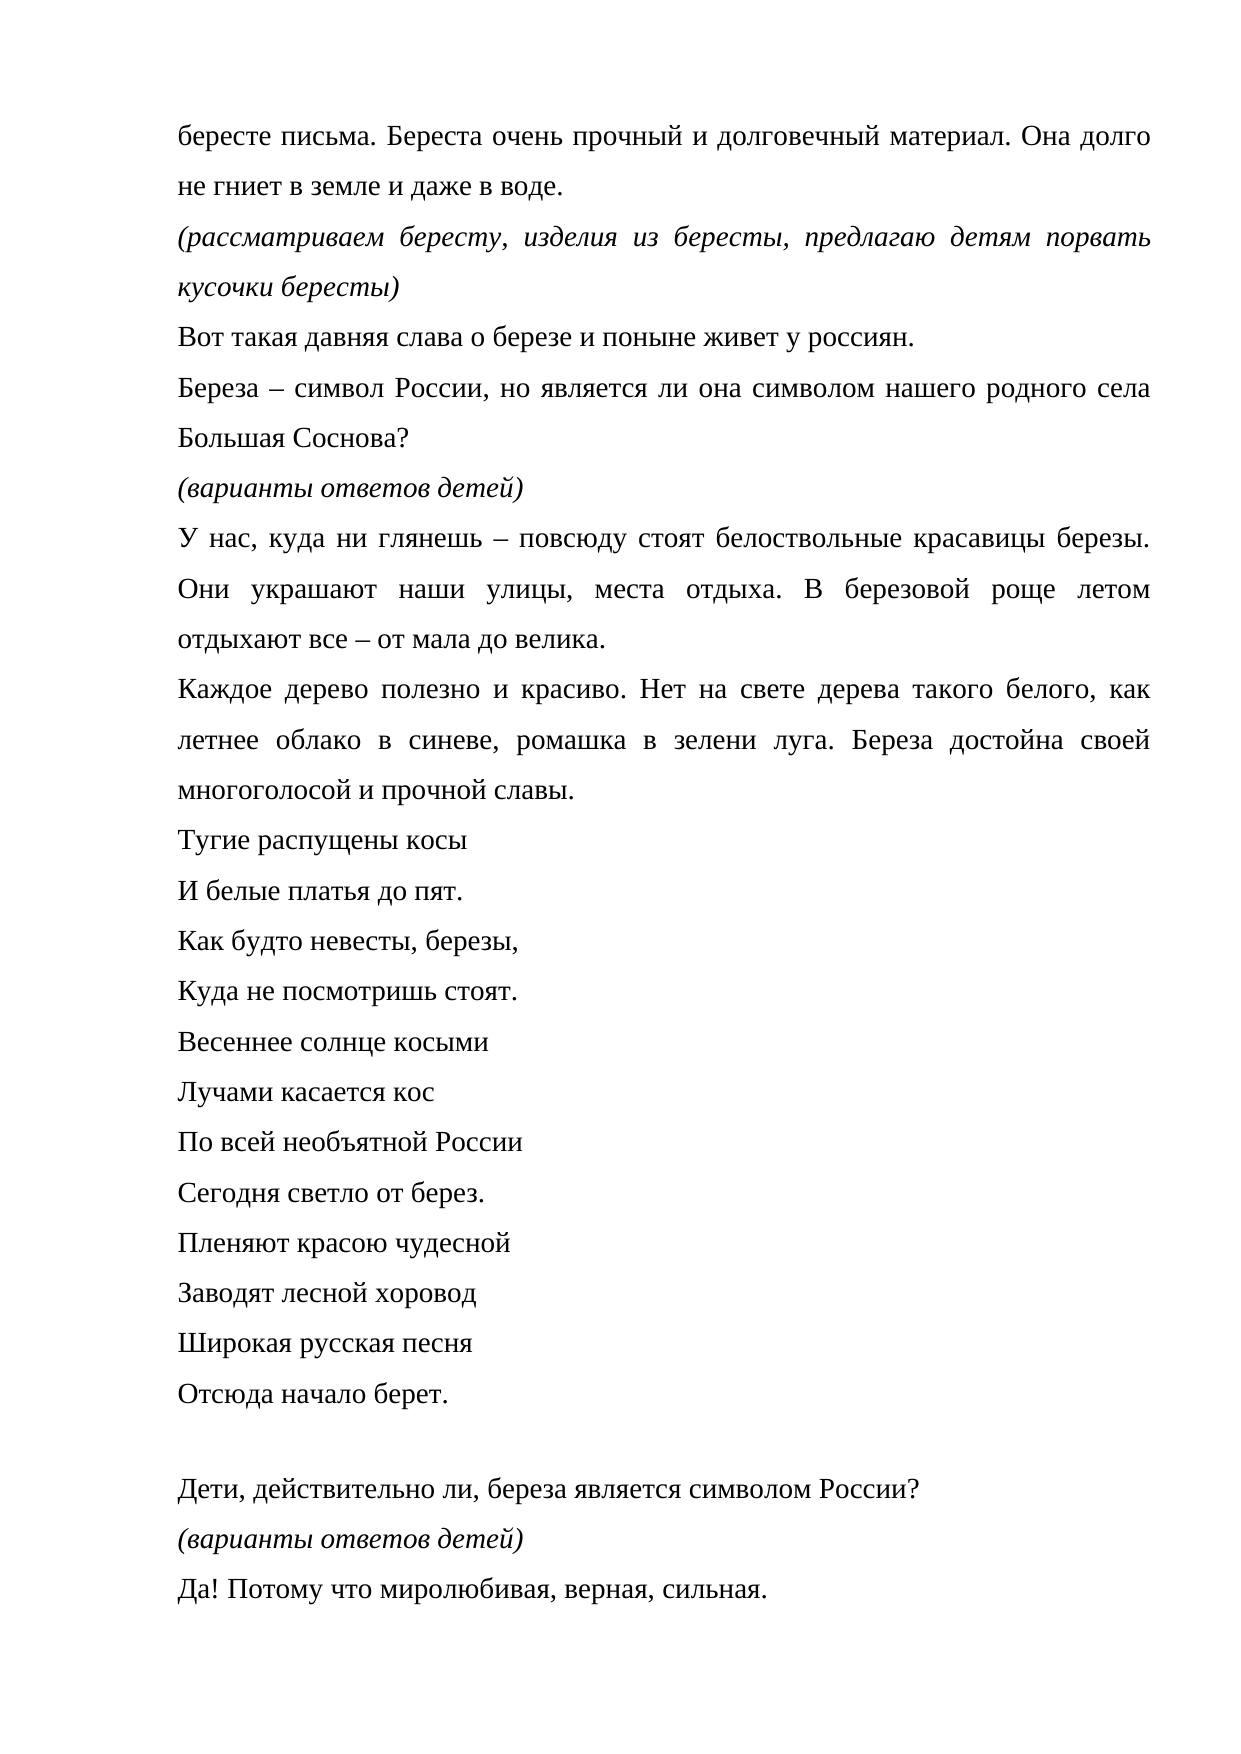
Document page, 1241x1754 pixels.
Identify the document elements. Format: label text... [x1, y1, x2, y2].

text И белые платья до пят. [177, 873, 1152, 906]
text Пленяют красою чудесной [177, 1225, 1152, 1258]
text Лучами касается кос [177, 1074, 1152, 1108]
text По всей необъятной России [177, 1124, 1152, 1158]
text Весеннее солнце косыми [177, 1024, 1152, 1057]
text Отсюда начало берет. [177, 1376, 1152, 1409]
text Береза – символ России, но является ли она символом нашего родного села Большая Соснова? [177, 370, 1152, 453]
text (варианты ответов детей) [177, 470, 1152, 504]
text (варианты ответов детей) [177, 1521, 1152, 1555]
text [177, 118, 1152, 202]
text Широкая русская песня [177, 1326, 1152, 1359]
text Вот такая давняя слава о березе и поныне живет у россиян. [177, 319, 1152, 353]
text Тугие распущены косы [177, 822, 1152, 856]
text Заводят лесной хоровод [177, 1275, 1152, 1309]
text Дети, действительно ли, береза является символом России? [177, 1471, 1152, 1504]
text Сегодня светло от берез. [177, 1175, 1152, 1208]
text Каждое дерево полезно и красиво. Нет на свете дерева такого белого, как летнее облако в синеве, ромашка в зелени луга. Береза достойна своей многоголосой и прочной славы. [177, 672, 1152, 806]
text Куда не посмотришь стоят. [177, 973, 1152, 1007]
text У нас, куда ни глянешь – повсюду стоят белоствольные красавицы березы. Они украшают наши улицы, места отдыха. В березовой роще летом отдыхают все – от мала до велика. [177, 521, 1152, 655]
text Как будто невесты, березы, [177, 923, 1152, 957]
text Да! Потому что миролюбивая, верная, сильная. [177, 1572, 1152, 1605]
text (рассматриваем бересту, изделия из бересты, предлагаю детям порвать кусочки бересты) [177, 219, 1152, 303]
